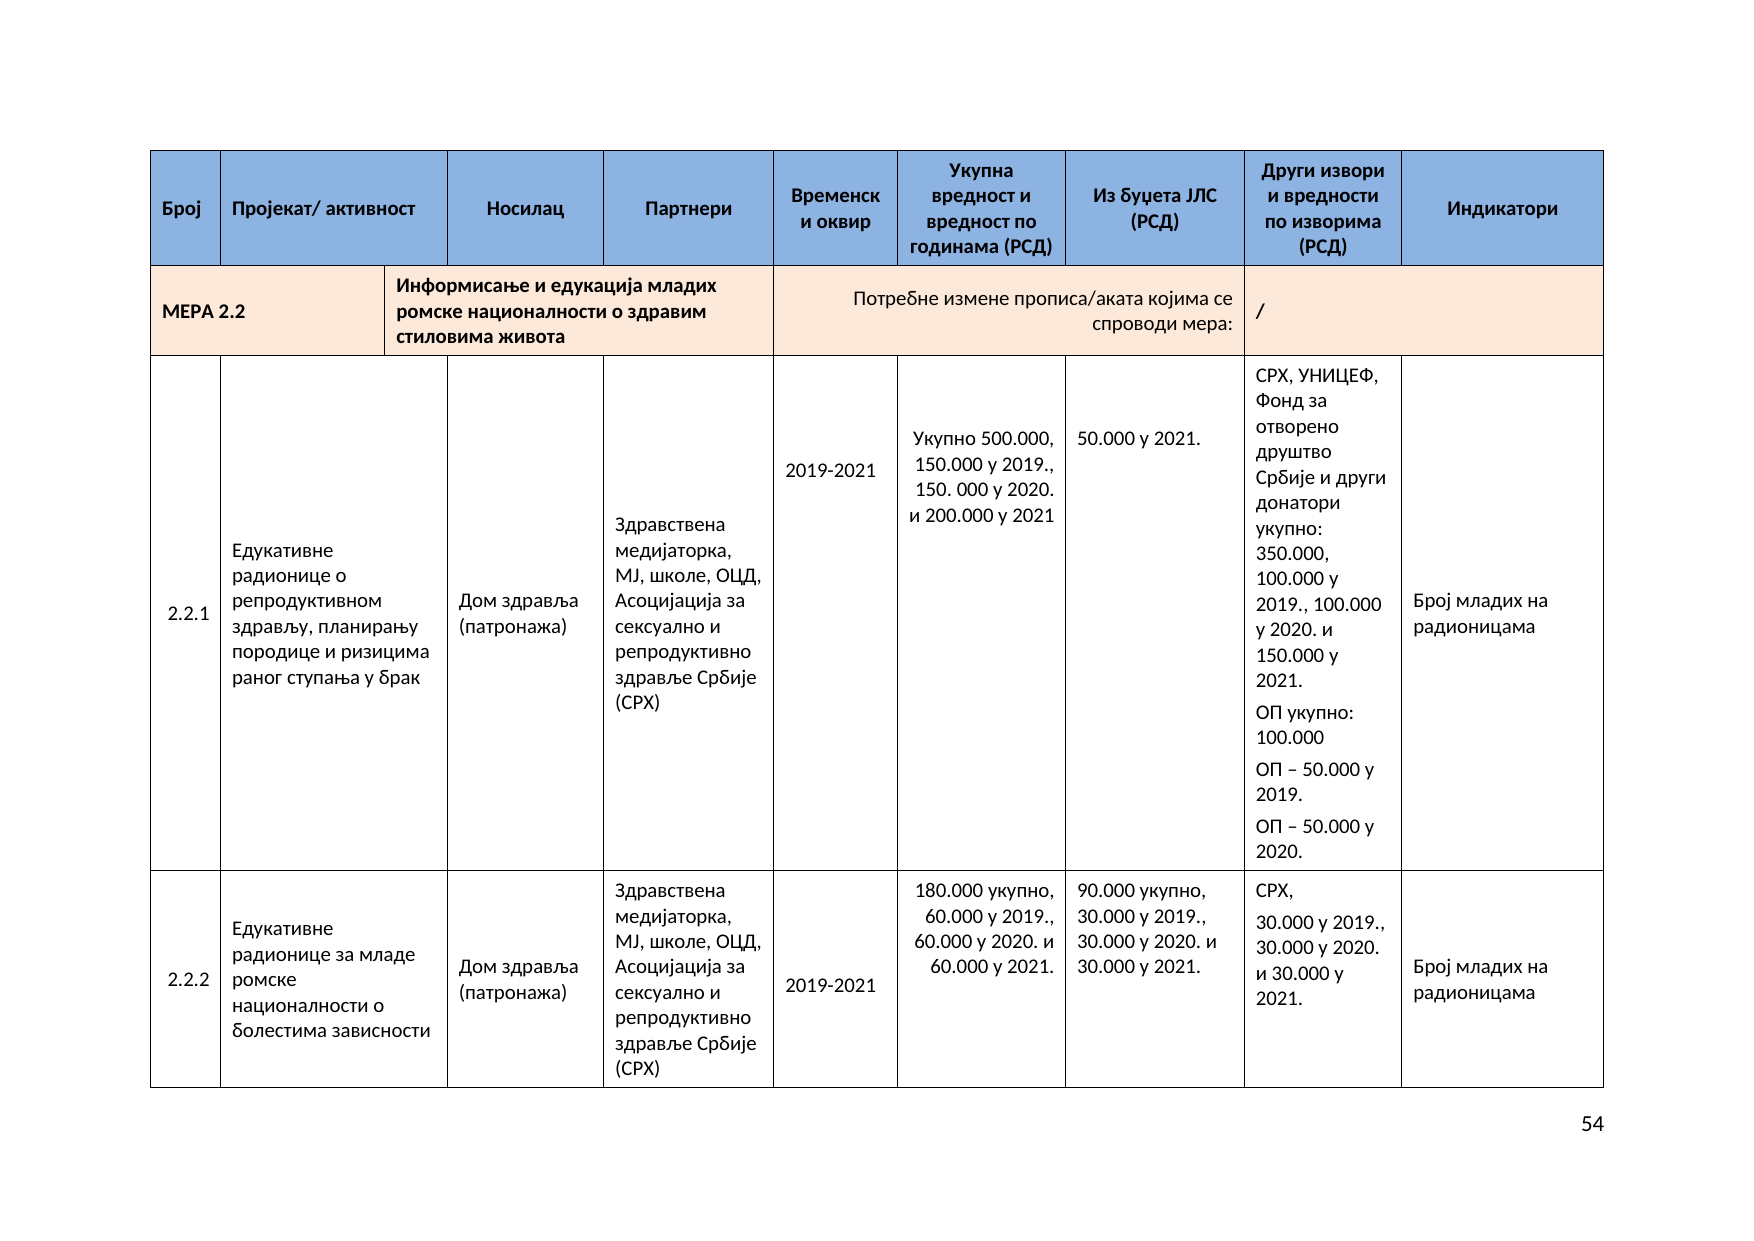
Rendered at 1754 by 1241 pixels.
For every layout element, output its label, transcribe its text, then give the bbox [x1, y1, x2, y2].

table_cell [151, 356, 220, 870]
table_header Индикатори [1402, 151, 1603, 265]
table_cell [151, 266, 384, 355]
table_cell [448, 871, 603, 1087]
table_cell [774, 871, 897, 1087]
table_header Временски оквир [774, 151, 897, 265]
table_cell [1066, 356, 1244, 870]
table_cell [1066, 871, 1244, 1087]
table_header Укупна вредност и вредност по годинама (РСД) [898, 151, 1065, 265]
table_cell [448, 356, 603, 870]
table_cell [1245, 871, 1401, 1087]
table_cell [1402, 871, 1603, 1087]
table_header Други извори и вредности по изворима (РСД) [1245, 151, 1401, 265]
table_header Носилац [448, 151, 603, 265]
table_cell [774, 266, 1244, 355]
table_header Број [151, 151, 220, 265]
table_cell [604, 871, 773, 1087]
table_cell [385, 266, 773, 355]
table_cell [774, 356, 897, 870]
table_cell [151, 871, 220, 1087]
table_header Партнери [604, 151, 773, 265]
table_header Пројекат/ активност [221, 151, 447, 265]
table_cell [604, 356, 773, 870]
table_header Из буџета ЈЛС (РСД) [1066, 151, 1244, 265]
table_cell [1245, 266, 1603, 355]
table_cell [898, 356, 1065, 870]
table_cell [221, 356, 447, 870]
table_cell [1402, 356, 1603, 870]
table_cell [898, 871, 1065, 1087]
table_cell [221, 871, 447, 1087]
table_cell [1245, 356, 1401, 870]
